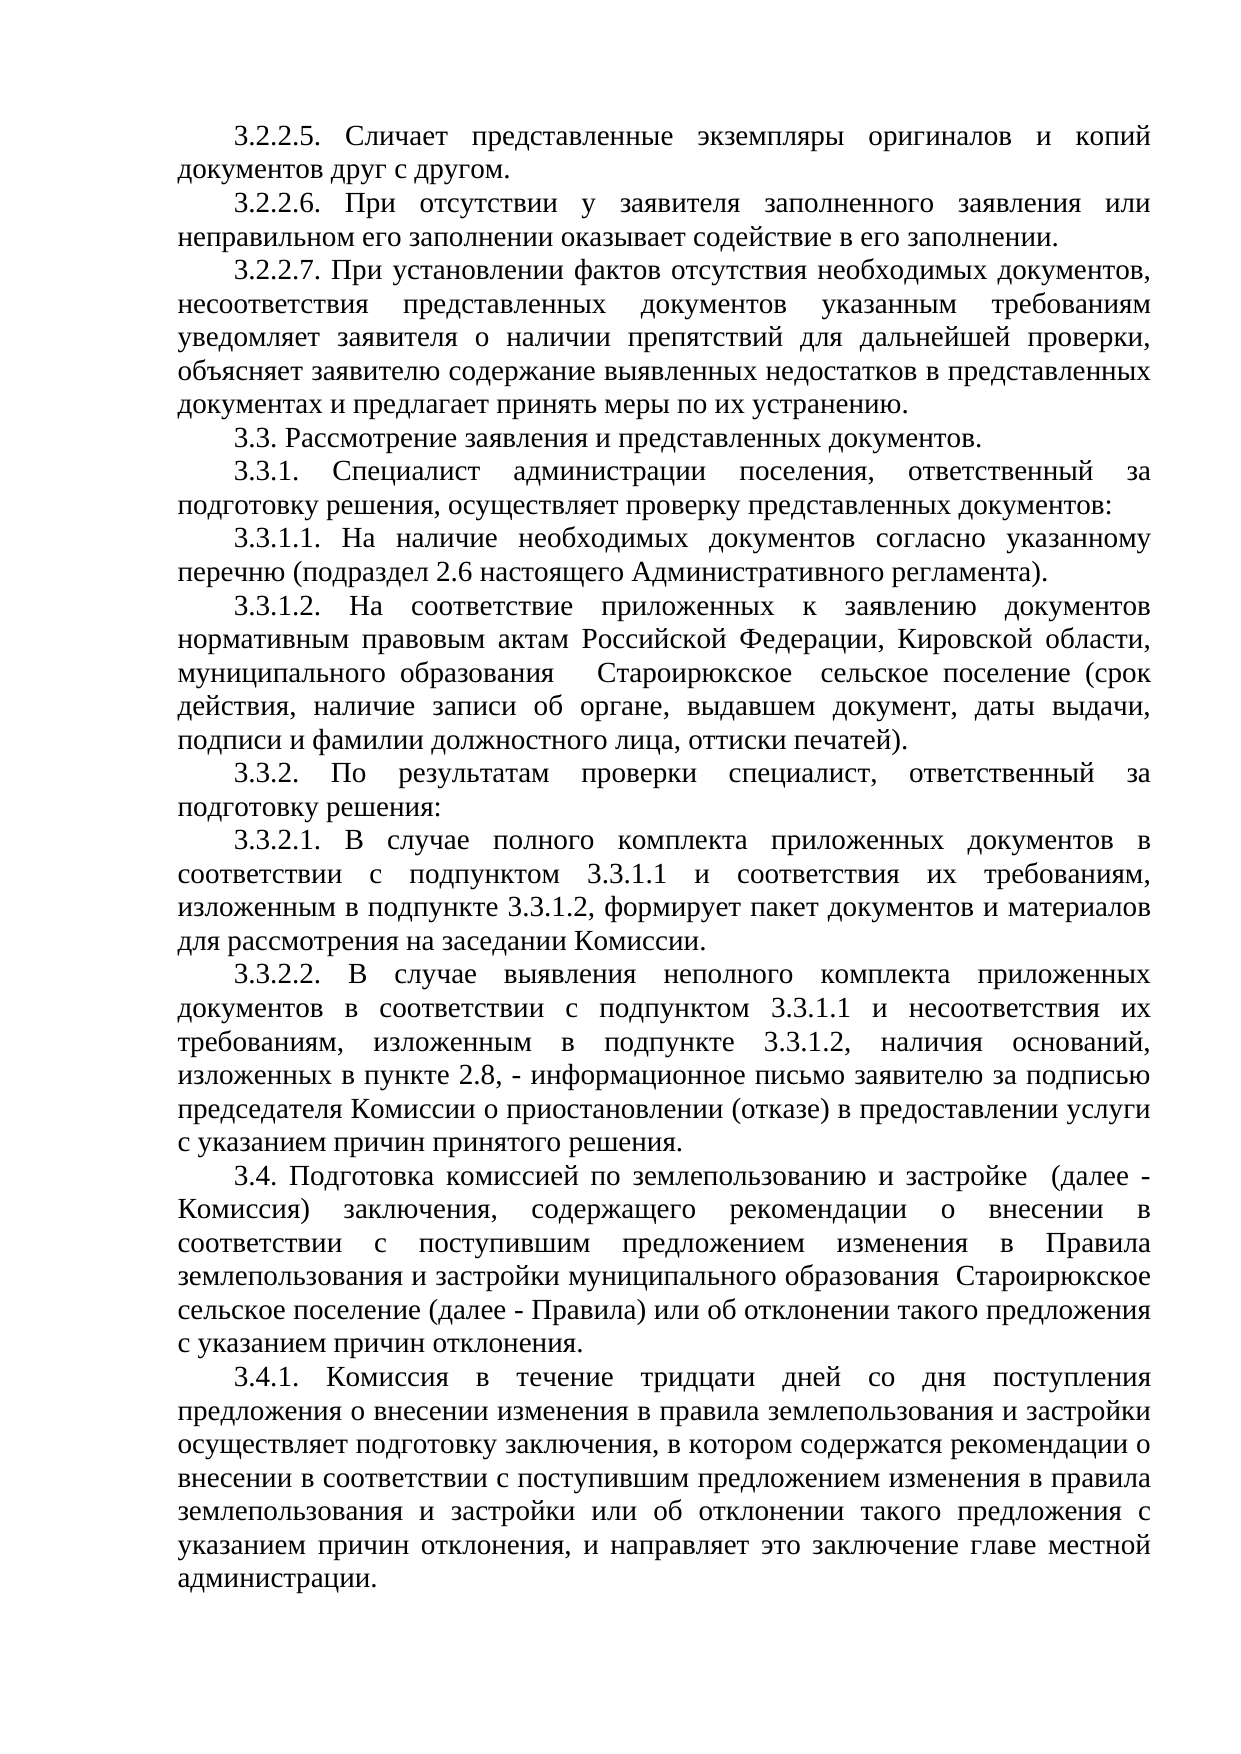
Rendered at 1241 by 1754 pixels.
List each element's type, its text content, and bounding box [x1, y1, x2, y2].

text 3.2.2.6. При отсутствии у заявителя заполненного заявления или неправильном его заполнении оказывает содействие в его заполнении. [177, 185, 1152, 252]
text 3.2.2.7. При установлении фактов отсутствия необходимых документов, несоответствия представленных документов указанным требованиям уведомляет заявителя о наличии препятствий для дальнейшей проверки, объясняет заявителю содержание выявленных недостатков в представленных документах и предлагает принять меры по их устранению. [177, 252, 1152, 420]
text 3.3.1. Специалист администрации поселения, ответственный за подготовку решения, осуществляет проверку представленных документов: [177, 453, 1152, 521]
text 3.3.2.2. В случае выявления неполного комплекта приложенных документов в соответствии с подпунктом 3.3.1.1 и несоответствия их требованиям, изложенным в подпункте 3.3.1.2, наличия оснований, изложенных в пункте 2.8, - информационное письмо заявителю за подписью председателя Комиссии о приостановлении (отказе) в предоставлении услуги с указанием причин принятого решения. [177, 957, 1152, 1158]
text 3.2.2.5. Сличает представленные экземпляры оригиналов и копий документов друг с другом. [177, 118, 1152, 185]
text 3.3.2. По результатам проверки специалист, ответственный за подготовку решения: [177, 755, 1152, 822]
text 3.3.1.1. На наличие необходимых документов согласно указанному перечню (подраздел 2.6 настоящего Административного регламента). [177, 521, 1152, 588]
text 3.4.1. Комиссия в течение тридцати дней со дня поступления предложения о внесении изменения в правила землепользования и застройки осуществляет подготовку заключения, в котором содержатся рекомендации о внесении в соответствии с поступившим предложением изменения в правила землепользования и застройки или об отклонении такого предложения с указанием причин отклонения, и направляет это заключение главе местной администрации. [177, 1359, 1152, 1594]
text 3.4. Подготовка комиссией по землепользованию и застройке (далее - Комиссия) заключения, содержащего рекомендации о внесении в соответствии с поступившим предложением изменения в Правила землепользования и застройки муниципального образования Староирюкское сельское поселение (далее - Правила) или об отклонении такого предложения с указанием причин отклонения. [177, 1158, 1152, 1359]
text 3.3.2.1. В случае полного комплекта приложенных документов в соответствии с подпунктом 3.3.1.1 и соответствия их требованиям, изложенным в подпункте 3.3.1.2, формирует пакет документов и материалов для рассмотрения на заседании Комиссии. [177, 822, 1152, 957]
text 3.3. Рассмотрение заявления и представленных документов. [177, 420, 1152, 453]
text 3.3.1.2. На соответствие приложенных к заявлению документов нормативным правовым актам Российской Федерации, Кировской области, муниципального образования Староирюкское сельское поселение (срок действия, наличие записи об органе, выдавшем документ, даты выдачи, подписи и фамилии должностного лица, оттиски печатей). [177, 588, 1152, 755]
